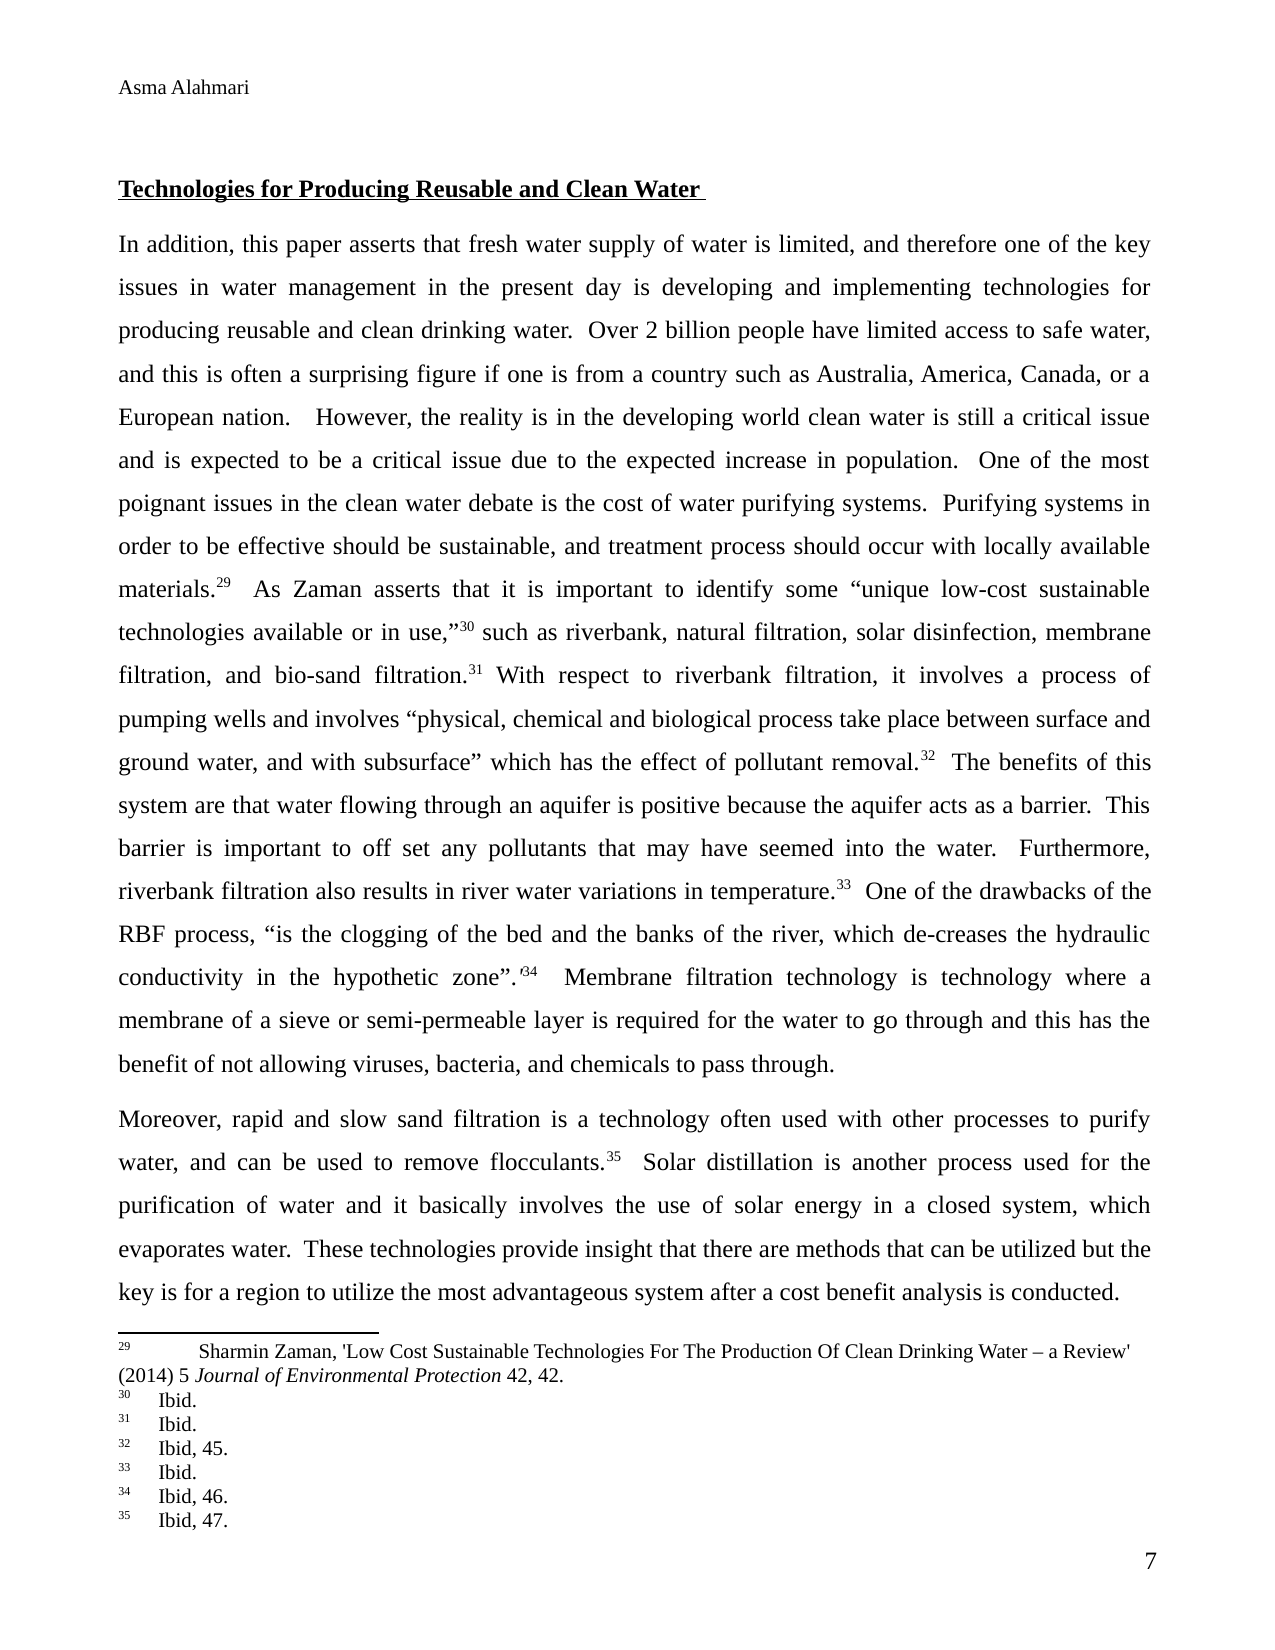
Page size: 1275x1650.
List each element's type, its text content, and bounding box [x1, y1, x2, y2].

text Technologies for Producing Reusable and Clean Water [118, 174, 1039, 202]
text Moreover, rapid and slow sand filtration is a technology often used with other processes to purify water, and can be used to remove flocculants. Solar distillation is another process used for the purification of water and it basically involves the use of solar energy in a closed system, which evaporates water. These technologies provide insight that there are methods that can be utilized but the key is for a region to utilize the most advantageous system after a cost benefit analysis is conducted. [118, 1104, 1152, 1306]
text In addition, this paper asserts that fresh water supply of water is limited, and therefore one of the key issues in water management in the present day is developing and implementing technologies for producing reusable and clean drinking water. Over 2 billion people have limited access to safe water, and this is often a surprising figure if one is from a country such as Australia, America, Canada, or a European nation. However, the reality is in the developing world clean water is still a critical issue and is expected to be a critical issue due to the expected increase in population. One of the most poignant issues in the clean water debate is the cost of water purifying systems. Purifying systems in order to be effective should be sustainable, and treatment process should occur with locally available materials. As Zaman asserts that it is important to identify some “unique low-cost sustainable technologies available or in use,” such as riverbank, natural filtration, solar disinfection, membrane filtration, and bio-sand filtration. With respect to riverbank filtration, it involves a process of pumping wells and involves “physical, chemical and biological process take place between surface and ground water, and with subsurface” which has the effect of pollutant removal. The benefits of this system are that water flowing through an aquifer is positive because the aquifer acts as a barrier. This barrier is important to off set any pollutants that may have seemed into the water. Furthermore, riverbank filtration also results in river water variations in temperature. One of the drawbacks of the RBF process, “is the clogging of the bed and the banks of the river, which de-creases the hydraulic conductivity in the hypothetic zone”.' Membrane filtration technology is technology where a membrane of a sieve or semi-permeable layer is required for the water to go through and this has the benefit of not allowing viruses, bacteria, and chemicals to pass through. [118, 229, 1152, 1077]
